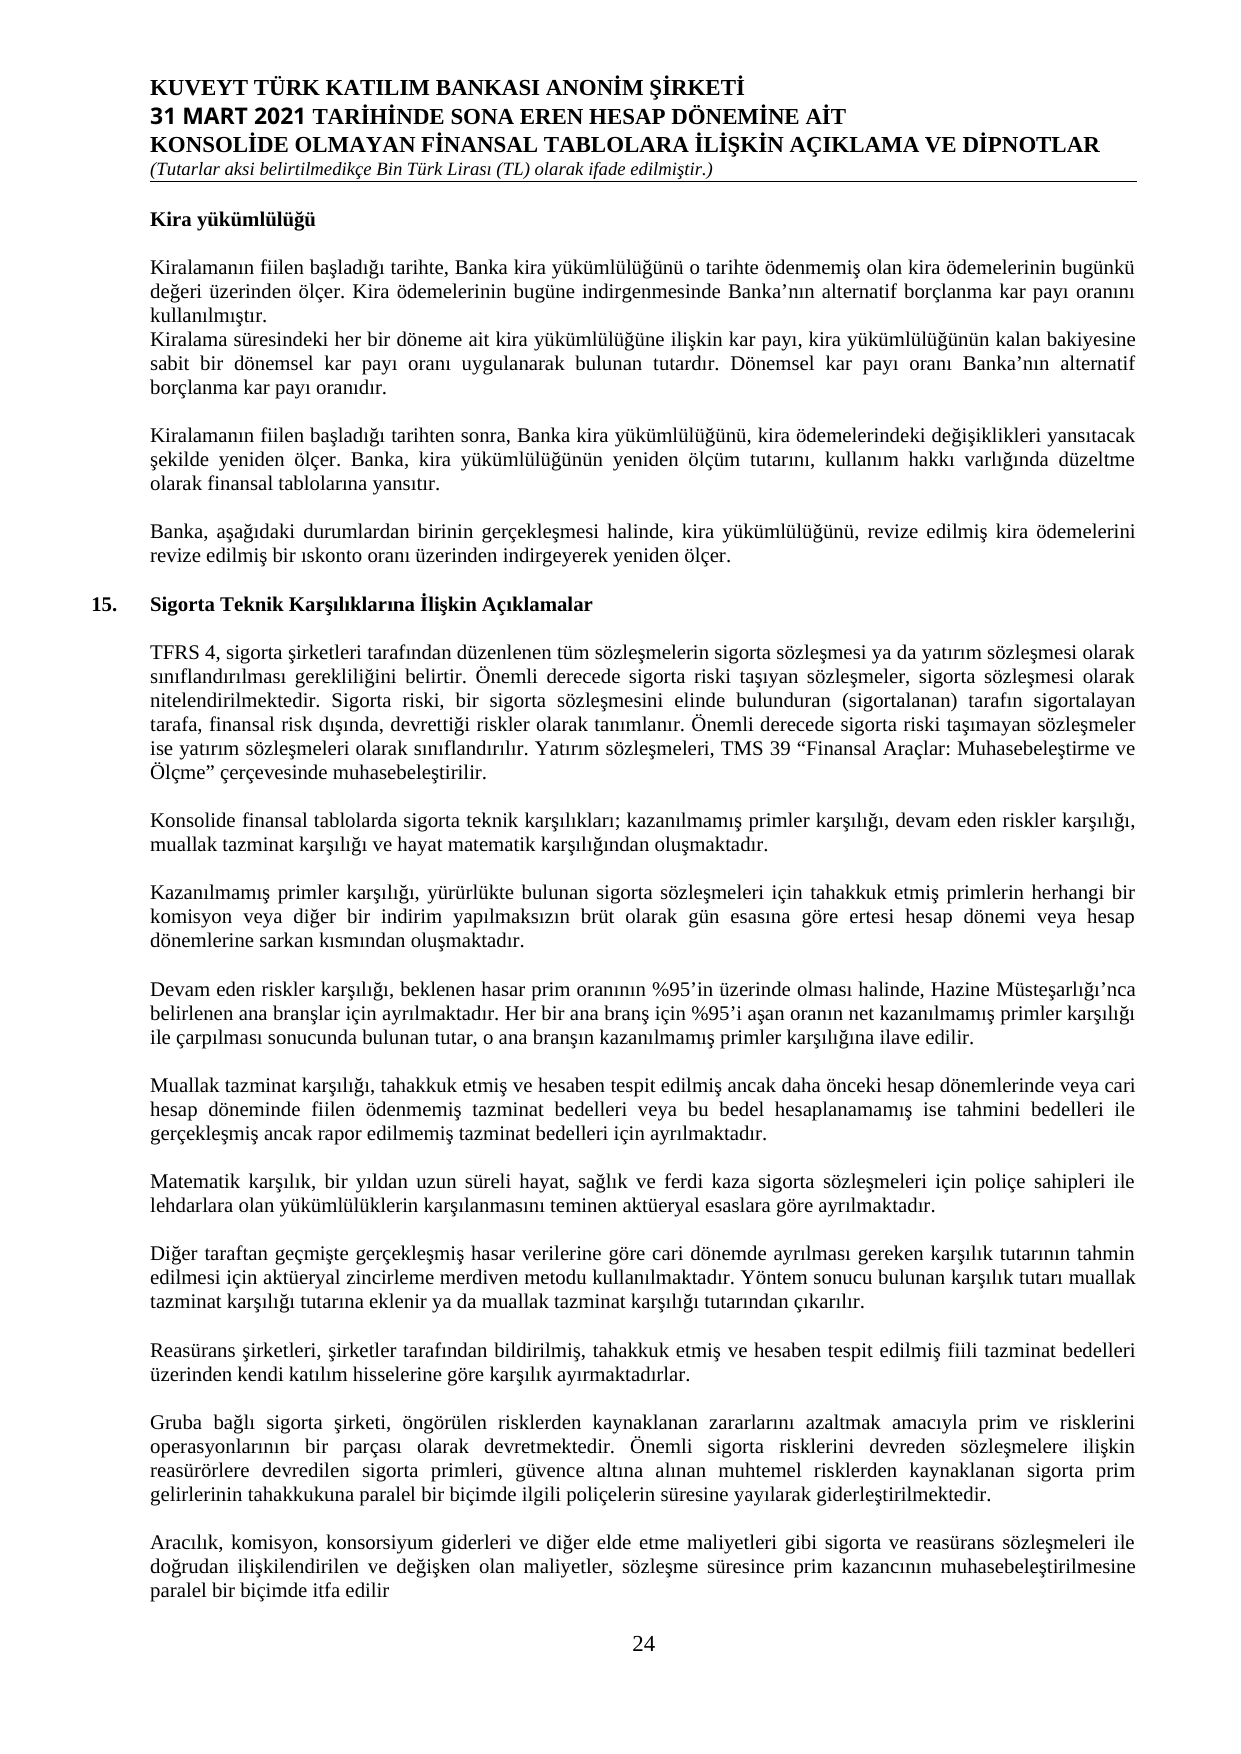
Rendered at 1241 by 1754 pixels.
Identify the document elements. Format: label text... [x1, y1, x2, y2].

text Diğer taraftan geçmişte gerçekleşmiş hasar verilerine göre cari dönemde ayrılması gereken karşılık tutarının tahmin edilmesi için aktüeryal zincirleme merdiven metodu kullanılmaktadır. Yöntem sonucu bulunan karşılık tutarı muallak tazminat karşılığı tutarına eklenir ya da muallak tazminat karşılığı tutarından çıkarılır. [150, 1241, 1137, 1313]
text Reasürans şirketleri, şirketler tarafından bildirilmiş, tahakkuk etmiş ve hesaben tespit edilmiş fiili tazminat bedelleri üzerinden kendi katılım hisselerine göre karşılık ayırmaktadırlar. [150, 1337, 1137, 1386]
text Banka, aşağıdaki durumlardan birinin gerçekleşmesi halinde, kira yükümlülüğünü, revize edilmiş kira ödemelerini revize edilmiş bir ıskonto oranı üzerinden indirgeyerek yeniden ölçer. [150, 519, 1137, 567]
text Devam eden riskler karşılığı, beklenen hasar prim oranının %95’in üzerinde olması halinde, Hazine Müsteşarlığı’nca belirlenen ana branşlar için ayrılmaktadır. Her bir ana branş için %95’i aşan oranın net kazanılmamış primler karşılığı ile çarpılması sonucunda bulunan tutar, o ana branşın kazanılmamış primler karşılığına ilave edilir. [150, 977, 1137, 1049]
text Aracılık, komisyon, konsorsiyum giderleri ve diğer elde etme maliyetleri gibi sigorta ve reasürans sözleşmeleri ile doğrudan ilişkilendirilen ve değişken olan maliyetler, sözleşme süresince prim kazancının muhasebeleştirilmesine paralel bir biçimde itfa edilir [150, 1530, 1137, 1602]
text Muallak tazminat karşılığı, tahakkuk etmiş ve hesaben tespit edilmiş ancak daha önceki hesap dönemlerinde veya cari hesap döneminde fiilen ödenmemiş tazminat bedelleri veya bu bedel hesaplanamamış ise tahmini bedelleri ile gerçekleşmiş ancak rapor edilmemiş tazminat bedelleri için ayrılmaktadır. [150, 1073, 1137, 1145]
text Matematik karşılık, bir yıldan uzun süreli hayat, sağlık ve ferdi kaza sigorta sözleşmeleri için poliçe sahipleri ile lehdarlara olan yükümlülüklerin karşılanmasını teminen aktüeryal esaslara göre ayrılmaktadır. [150, 1169, 1137, 1217]
text Kiralama süresindeki her bir döneme ait kira yükümlülüğüne ilişkin kar payı, kira yükümlülüğünün kalan bakiyesine sabit bir dönemsel kar payı oranı uygulanarak bulunan tutardır. Dönemsel kar payı oranı Banka’nın alternatif borçlanma kar payı oranıdır. [150, 327, 1137, 399]
text Kiralamanın fiilen başladığı tarihten sonra, Banka kira yükümlülüğünü, kira ödemelerindeki değişiklikleri yansıtacak şekilde yeniden ölçer. Banka, kira yükümlülüğünün yeniden ölçüm tutarını, kullanım hakkı varlığında düzeltme olarak finansal tablolarına yansıtır. [150, 423, 1137, 495]
text 15. Sigorta Teknik Karşılıklarına İlişkin Açıklamalar [91, 592, 1137, 616]
text Kiralamanın fiilen başladığı tarihte, Banka kira yükümlülüğünü o tarihte ödenmemiş olan kira ödemelerinin bugünkü değeri üzerinden ölçer. Kira ödemelerinin bugüne indirgenmesinde Banka’nın alternatif borçlanma kar payı oranını kullanılmıştır. [150, 255, 1137, 327]
text Kazanılmamış primler karşılığı, yürürlükte bulunan sigorta sözleşmeleri için tahakkuk etmiş primlerin herhangi bir komisyon veya diğer bir indirim yapılmaksızın brüt olarak gün esasına göre ertesi hesap dönemi veya hesap dönemlerine sarkan kısmından oluşmaktadır. [150, 880, 1137, 952]
text Kira yükümlülüğü [150, 207, 1137, 231]
text TFRS 4, sigorta şirketleri tarafından düzenlenen tüm sözleşmelerin sigorta sözleşmesi ya da yatırım sözleşmesi olarak sınıflandırılması gerekliliğini belirtir. Önemli derecede sigorta riski taşıyan sözleşmeler, sigorta sözleşmesi olarak nitelendirilmektedir. Sigorta riski, bir sigorta sözleşmesini elinde bulunduran (sigortalanan) tarafın sigortalayan tarafa, finansal risk dışında, devrettiği riskler olarak tanımlanır. Önemli derecede sigorta riski taşımayan sözleşmeler ise yatırım sözleşmeleri olarak sınıflandırılır. Yatırım sözleşmeleri, TMS 39 “Finansal Araçlar: Muhasebeleştirme ve Ölçme” çerçevesinde muhasebeleştirilir. [150, 640, 1137, 784]
text Gruba bağlı sigorta şirketi, öngörülen risklerden kaynaklanan zararlarını azaltmak amacıyla prim ve risklerini operasyonlarının bir parçası olarak devretmektedir. Önemli sigorta risklerini devreden sözleşmelere ilişkin reasürörlere devredilen sigorta primleri, güvence altına alınan muhtemel risklerden kaynaklanan sigorta prim gelirlerinin tahakkukuna paralel bir biçimde ilgili poliçelerin süresine yayılarak giderleştirilmektedir. [150, 1410, 1137, 1506]
text Konsolide finansal tablolarda sigorta teknik karşılıkları; kazanılmamış primler karşılığı, devam eden riskler karşılığı, muallak tazminat karşılığı ve hayat matematik karşılığından oluşmaktadır. [150, 808, 1137, 856]
